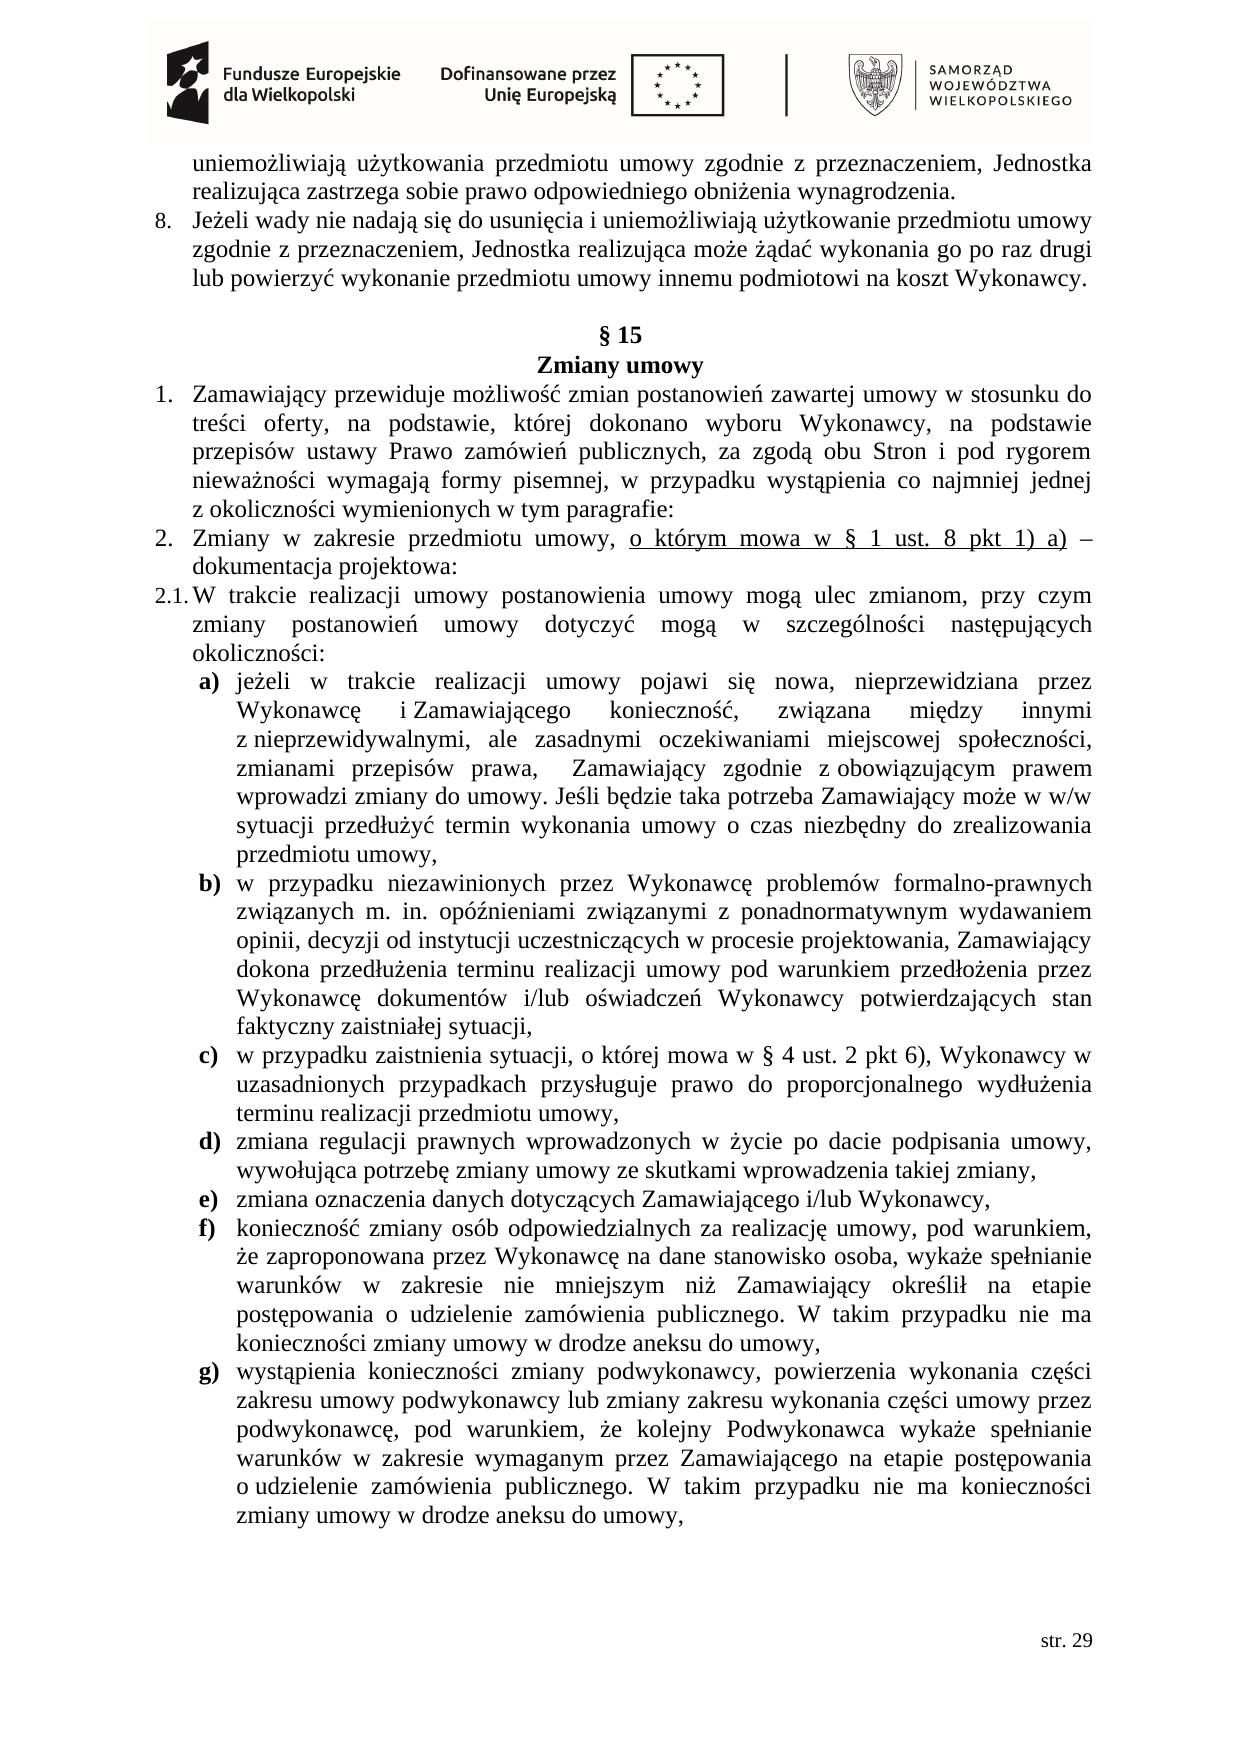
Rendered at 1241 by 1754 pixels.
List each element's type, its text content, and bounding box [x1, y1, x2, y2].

text Zmiany umowy [148, 350, 1093, 379]
list Zmiany w zakresie przedmiotu umowy, o którym mowa w § 1 ust. 8 pkt 1) a) – dokumentacja projektowa: [154, 523, 1093, 580]
list w przypadku zaistnienia sytuacji, o której mowa w § 4 ust. 2 pkt 6), Wykonawcy w uzasadnionych przypadkach przysługuje prawo do proporcjonalnego wydłużenia terminu realizacji przedmiotu umowy, [199, 1040, 1093, 1126]
list zmiana oznaczenia danych dotyczących Zamawiającego i/lub Wykonawcy, [199, 1184, 1093, 1213]
list konieczność zmiany osób odpowiedzialnych za realizację umowy, pod warunkiem, że zaproponowana przez Wykonawcę na dane stanowisko osoba, wykaże spełnianie warunków w zakresie nie mniejszym niż Zamawiający określił na etapie postępowania o udzielenie zamówienia publicznego. W takim przypadku nie ma konieczności zmiany umowy w drodze aneksu do umowy, [199, 1213, 1093, 1356]
list Jeżeli wady nie nadają się do usunięcia i uniemożliwiają użytkowanie przedmiotu umowy zgodnie z przeznaczeniem, Jednostka realizująca może żądać wykonania go po raz drugi lub powierzyć wykonanie przedmiotu umowy innemu podmiotowi na koszt Wykonawcy. [154, 205, 1093, 291]
list W trakcie realizacji umowy postanowienia umowy mogą ulec zmianom, przy czym zmiany postanowień umowy dotyczyć mogą w szczególności następujących okoliczności: [154, 580, 1093, 666]
list Zamawiający przewiduje możliwość zmian postanowień zawartej umowy w stosunku do treści oferty, na podstawie, której dokonano wyboru Wykonawcy, na podstawie przepisów ustawy Prawo zamówień publicznych, za zgodą obu Stron i pod rygorem nieważności wymagają formy pisemnej, w przypadku wystąpienia co najmniej jednej z okoliczności wymienionych w tym paragrafie: [154, 379, 1093, 523]
picture [146, 20, 1092, 145]
list wystąpienia konieczności zmiany podwykonawcy, powierzenia wykonania części zakresu umowy podwykonawcy lub zmiany zakresu wykonania części umowy przez podwykonawcę, pod warunkiem, że kolejny Podwykonawca wykaże spełnianie warunków w zakresie wymaganym przez Zamawiającego na etapie postępowania o udzielenie zamówienia publicznego. W takim przypadku nie ma konieczności zmiany umowy w drodze aneksu do umowy, [199, 1356, 1093, 1529]
list w przypadku niezawinionych przez Wykonawcę problemów formalno-prawnych związanych m. in. opóźnieniami związanymi z ponadnormatywnym wydawaniem opinii, decyzji od instytucji uczestniczących w procesie projektowania, Zamawiający dokona przedłużenia terminu realizacji umowy pod warunkiem przedłożenia przez Wykonawcę dokumentów i/lub oświadczeń Wykonawcy potwierdzających stan faktyczny zaistniałej sytuacji, [199, 868, 1093, 1040]
text § 15 [148, 321, 1093, 350]
list zmiana regulacji prawnych wprowadzonych w życie po dacie podpisania umowy, wywołująca potrzebę zmiany umowy ze skutkami wprowadzenia takiej zmiany, [199, 1126, 1093, 1184]
list jeżeli w trakcie realizacji umowy pojawi się nowa, nieprzewidziana przez Wykonawcę i Zamawiającego konieczność, związana między innymi z nieprzewidywalnymi, ale zasadnymi oczekiwaniami miejscowej społeczności, zmianami przepisów prawa, Zamawiający zgodnie z obowiązującym prawem wprowadzi zmiany do umowy. Jeśli będzie taka potrzeba Zamawiający może w w/w sytuacji przedłużyć termin wykonania umowy o czas niezbędny do zrealizowania przedmiotu umowy, [199, 666, 1093, 868]
